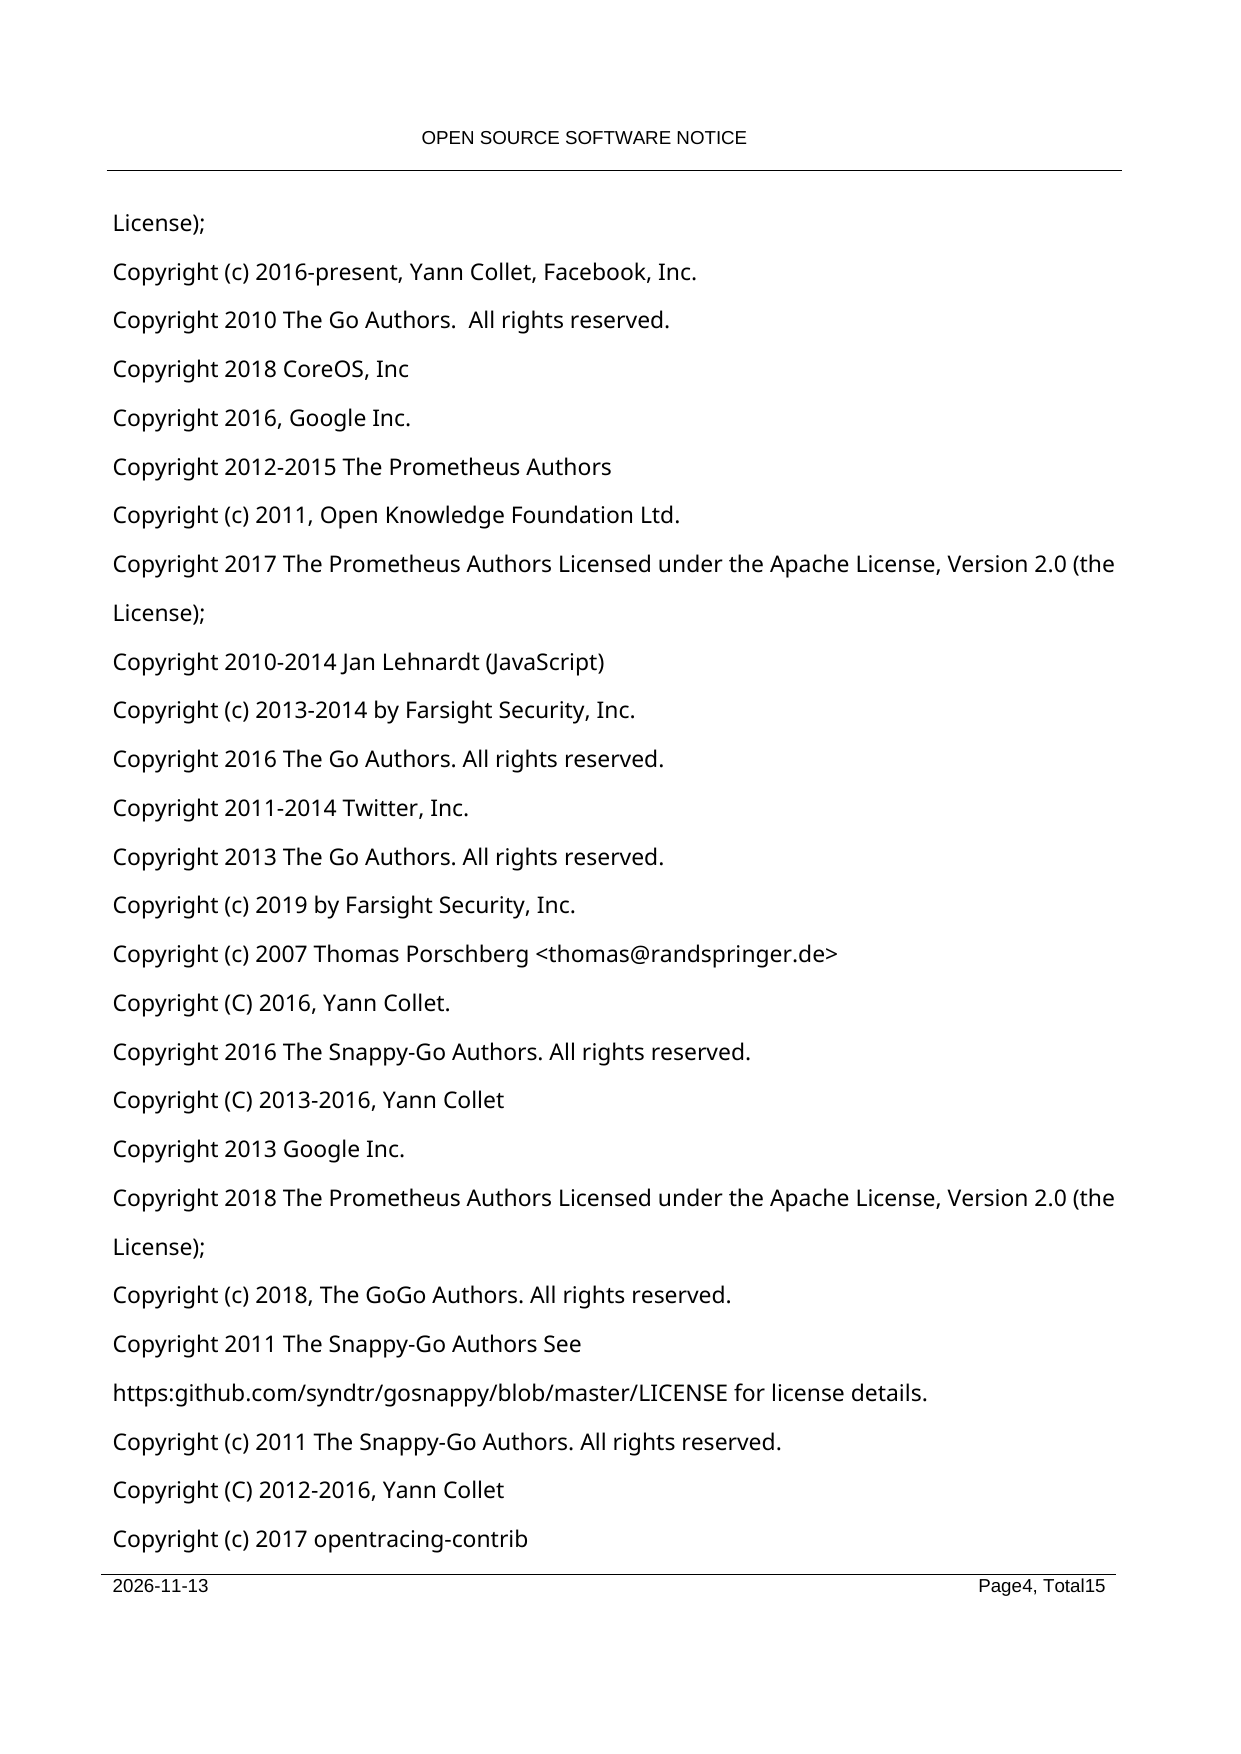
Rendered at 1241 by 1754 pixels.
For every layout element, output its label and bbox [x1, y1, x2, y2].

text [112, 206, 1128, 1555]
